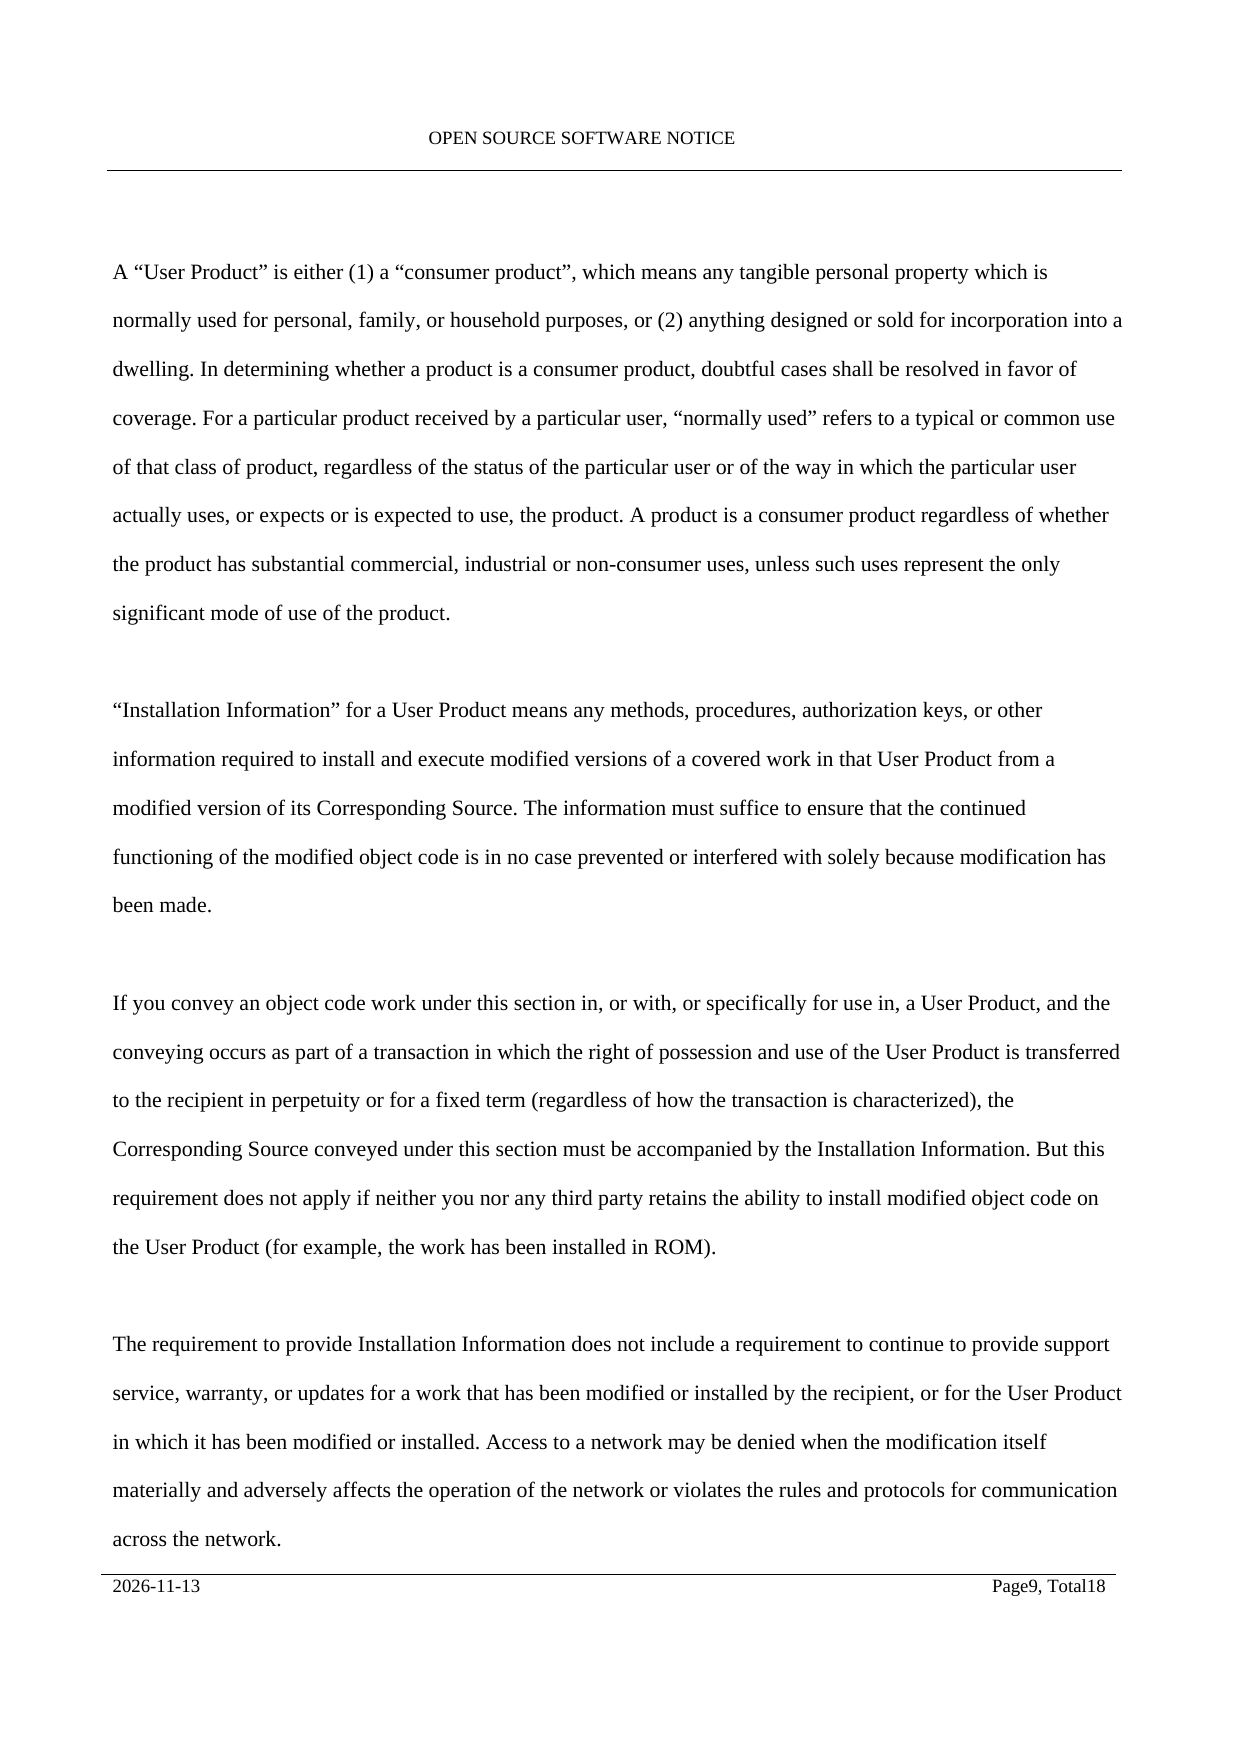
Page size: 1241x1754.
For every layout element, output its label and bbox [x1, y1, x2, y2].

text [112, 206, 1128, 1555]
